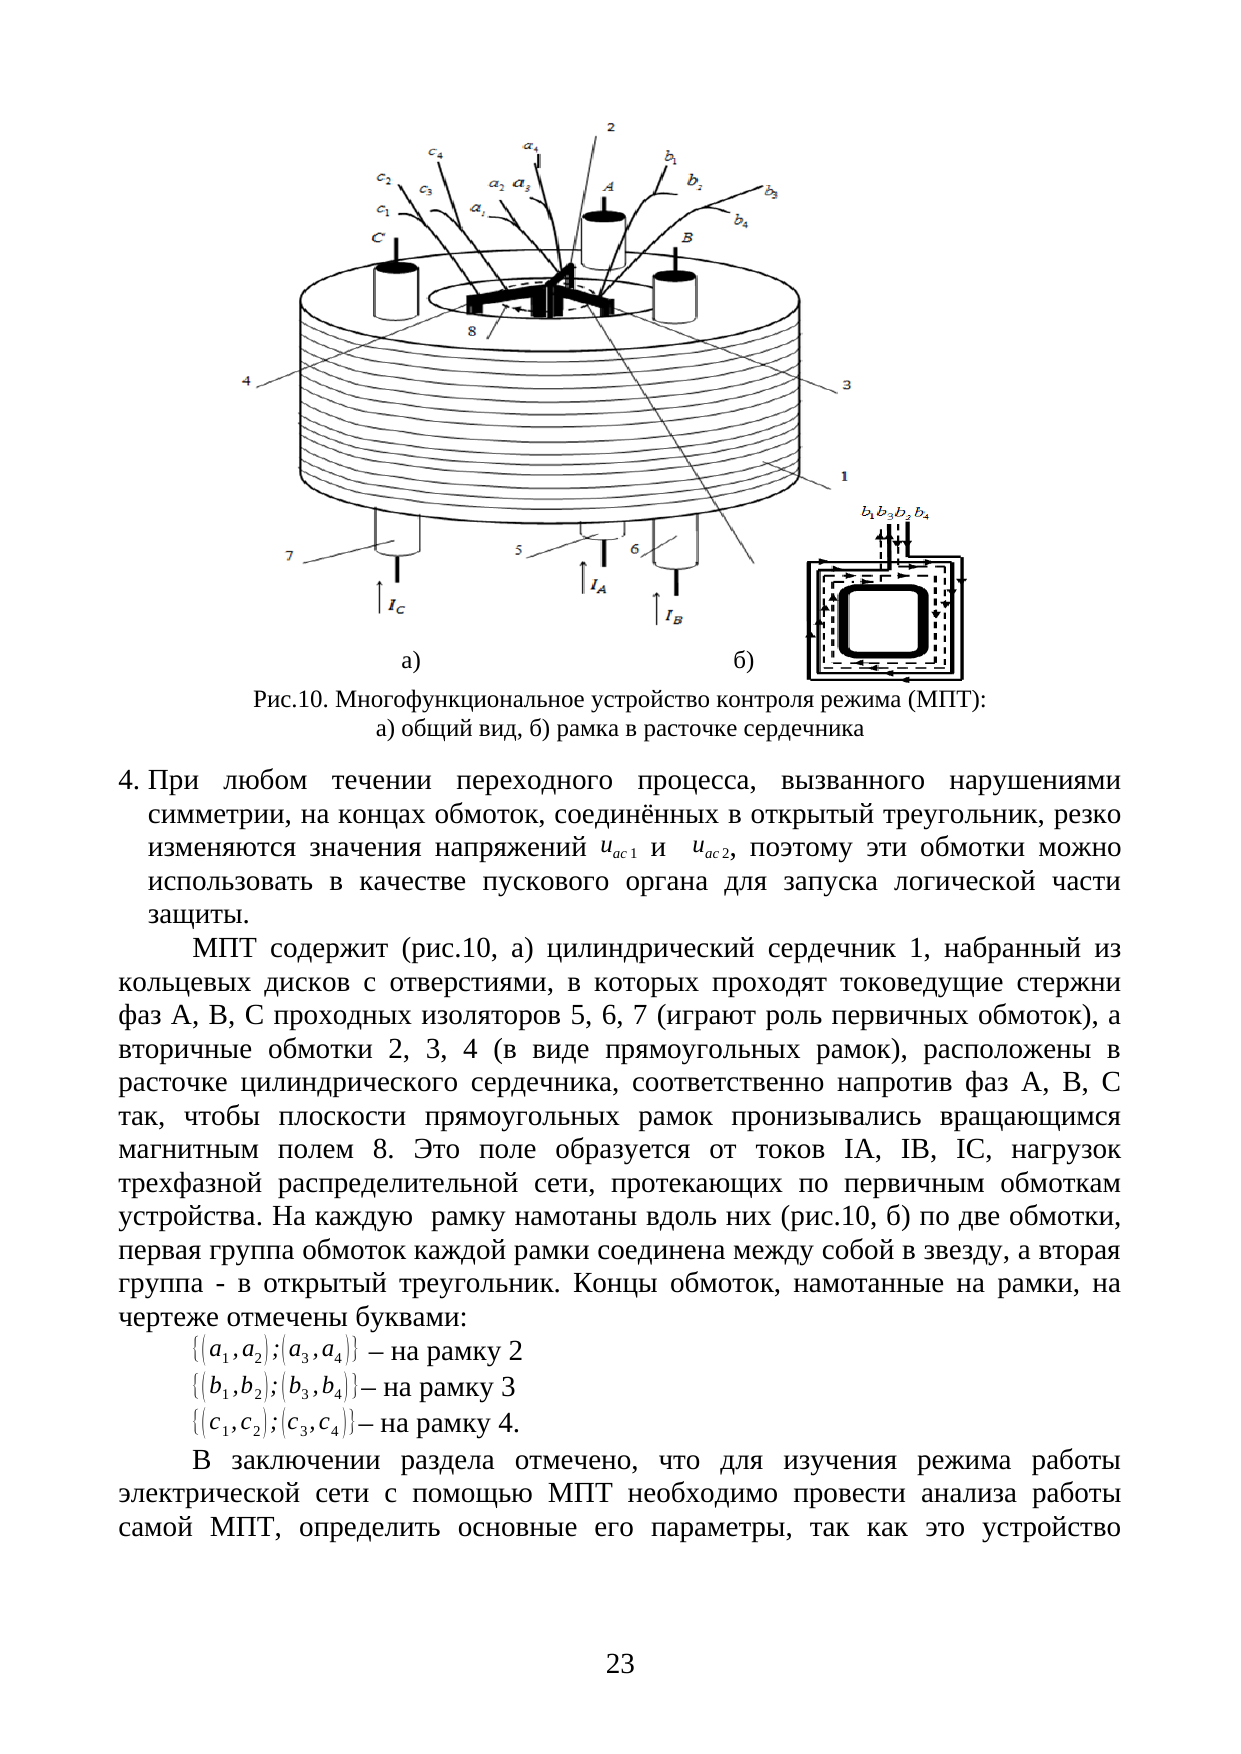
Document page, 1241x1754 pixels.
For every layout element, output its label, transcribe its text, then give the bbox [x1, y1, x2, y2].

text МПТ содержит (рис.10, а) цилиндрический сердечник 1, набранный из кольцевых дисков с отверстиями, в которых проходят токоведущие стержни фаз А, В, С проходных изоляторов 5, 6, 7 (играют роль первичных обмоток), а вторичные обмотки 2, 3, 4 (в виде прямоугольных рамок), расположены в расточке цилиндрического сердечника, соответственно напротив фаз A, B, С так, чтобы плоскости прямоугольных рамок пронизывались вращающимся магнитным полем 8. Это поле образуется от токов IA, IB, IC, нагрузок трехфазной распределительной сети, протекающих по первичным обмоткам устройства. На каждую рамку намотаны вдоль них (рис.10, б) по две обмотки, первая группа обмоток каждой рамки соединена между собой в звезду, а вторая группа - в открытый треугольник. Концы обмоток, намотанные на рамки, на чертеже отмечены буквами: [118, 930, 1122, 1333]
picture [236, 118, 982, 690]
text – на рамку 2 [118, 1333, 1122, 1369]
text – на рамку 3 [118, 1369, 1122, 1405]
text а) общий вид, б) рамка в расточке сердечника [118, 713, 1122, 742]
text Рис.10. Многофункциональное устройство контроля режима (МПТ): [118, 684, 1122, 713]
list При любом течении переходного процесса, вызванного нарушениями симметрии, на концах обмоток, соединённых в открытый треугольник, резко изменяются значения напряжений и , поэтому эти обмотки можно использовать в качестве пускового органа для запуска логической части защиты. [118, 762, 1122, 930]
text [118, 1442, 1122, 1542]
text – на рамку 4. [118, 1405, 1122, 1442]
